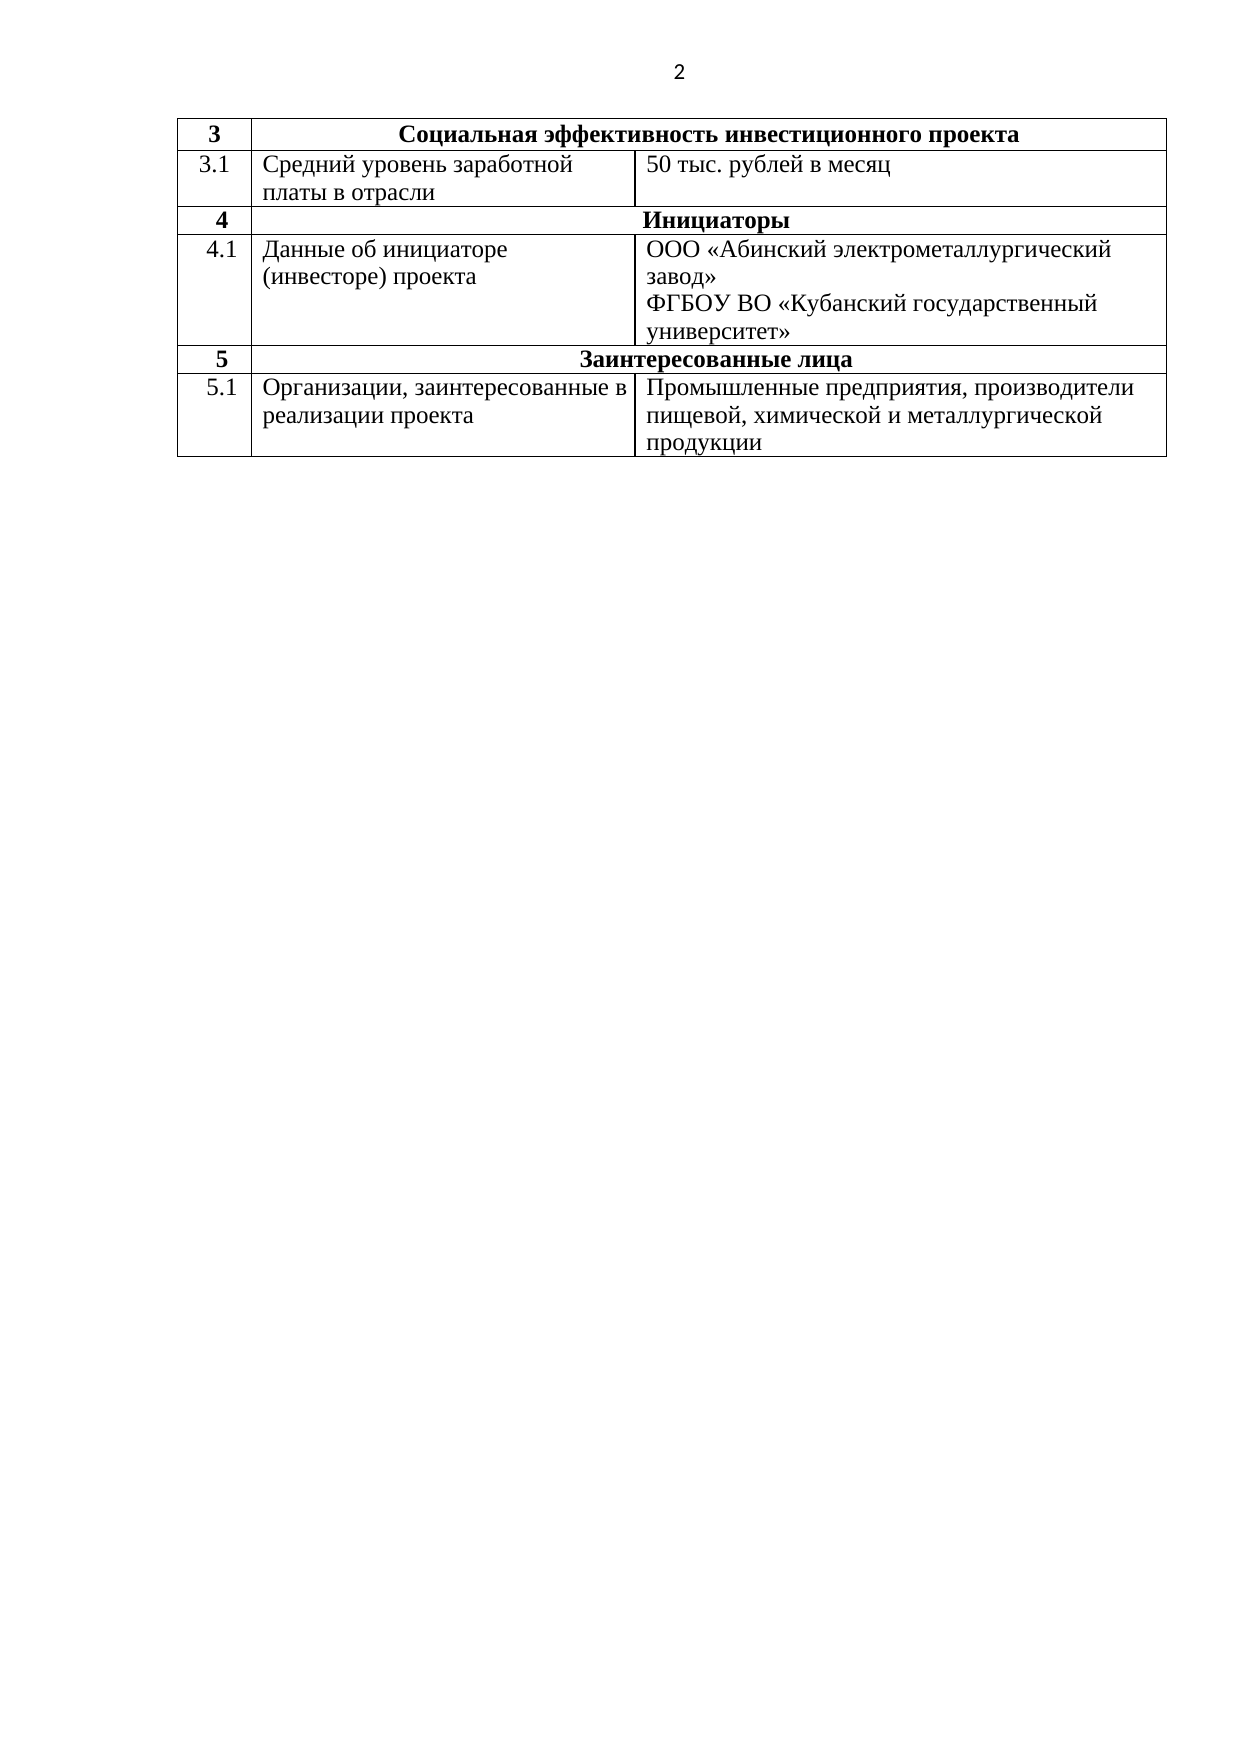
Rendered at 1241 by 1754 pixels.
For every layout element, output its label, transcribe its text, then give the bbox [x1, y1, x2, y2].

table_cell Организации, заинтересованные в реализации проекта [252, 374, 634, 456]
table_cell 4.1 [178, 235, 251, 344]
table_cell Средний уровень заработной платы в отрасли [252, 151, 634, 206]
table_cell Социальная эффективность инвестиционного проекта [252, 119, 1166, 150]
table_cell ООО «Абинский электрометаллургический завод» ФГБОУ ВО «Кубанский государственный университет» [636, 235, 1166, 344]
table_cell Данные об инициаторе (инвесторе) проекта [252, 235, 634, 344]
table_cell 5 [178, 346, 251, 373]
table_cell 4 [178, 207, 251, 234]
table_cell 50 тыс. рублей в месяц [636, 151, 1166, 206]
table_cell 3 [178, 119, 251, 150]
table_cell Промышленные предприятия, производители пищевой, химической и металлургической продукции [636, 374, 1166, 456]
table_cell 5.1 [178, 374, 251, 456]
table_cell Инициаторы [252, 207, 1166, 234]
table_cell Заинтересованные лица [252, 346, 1166, 373]
table_cell 3.1 [178, 151, 251, 206]
